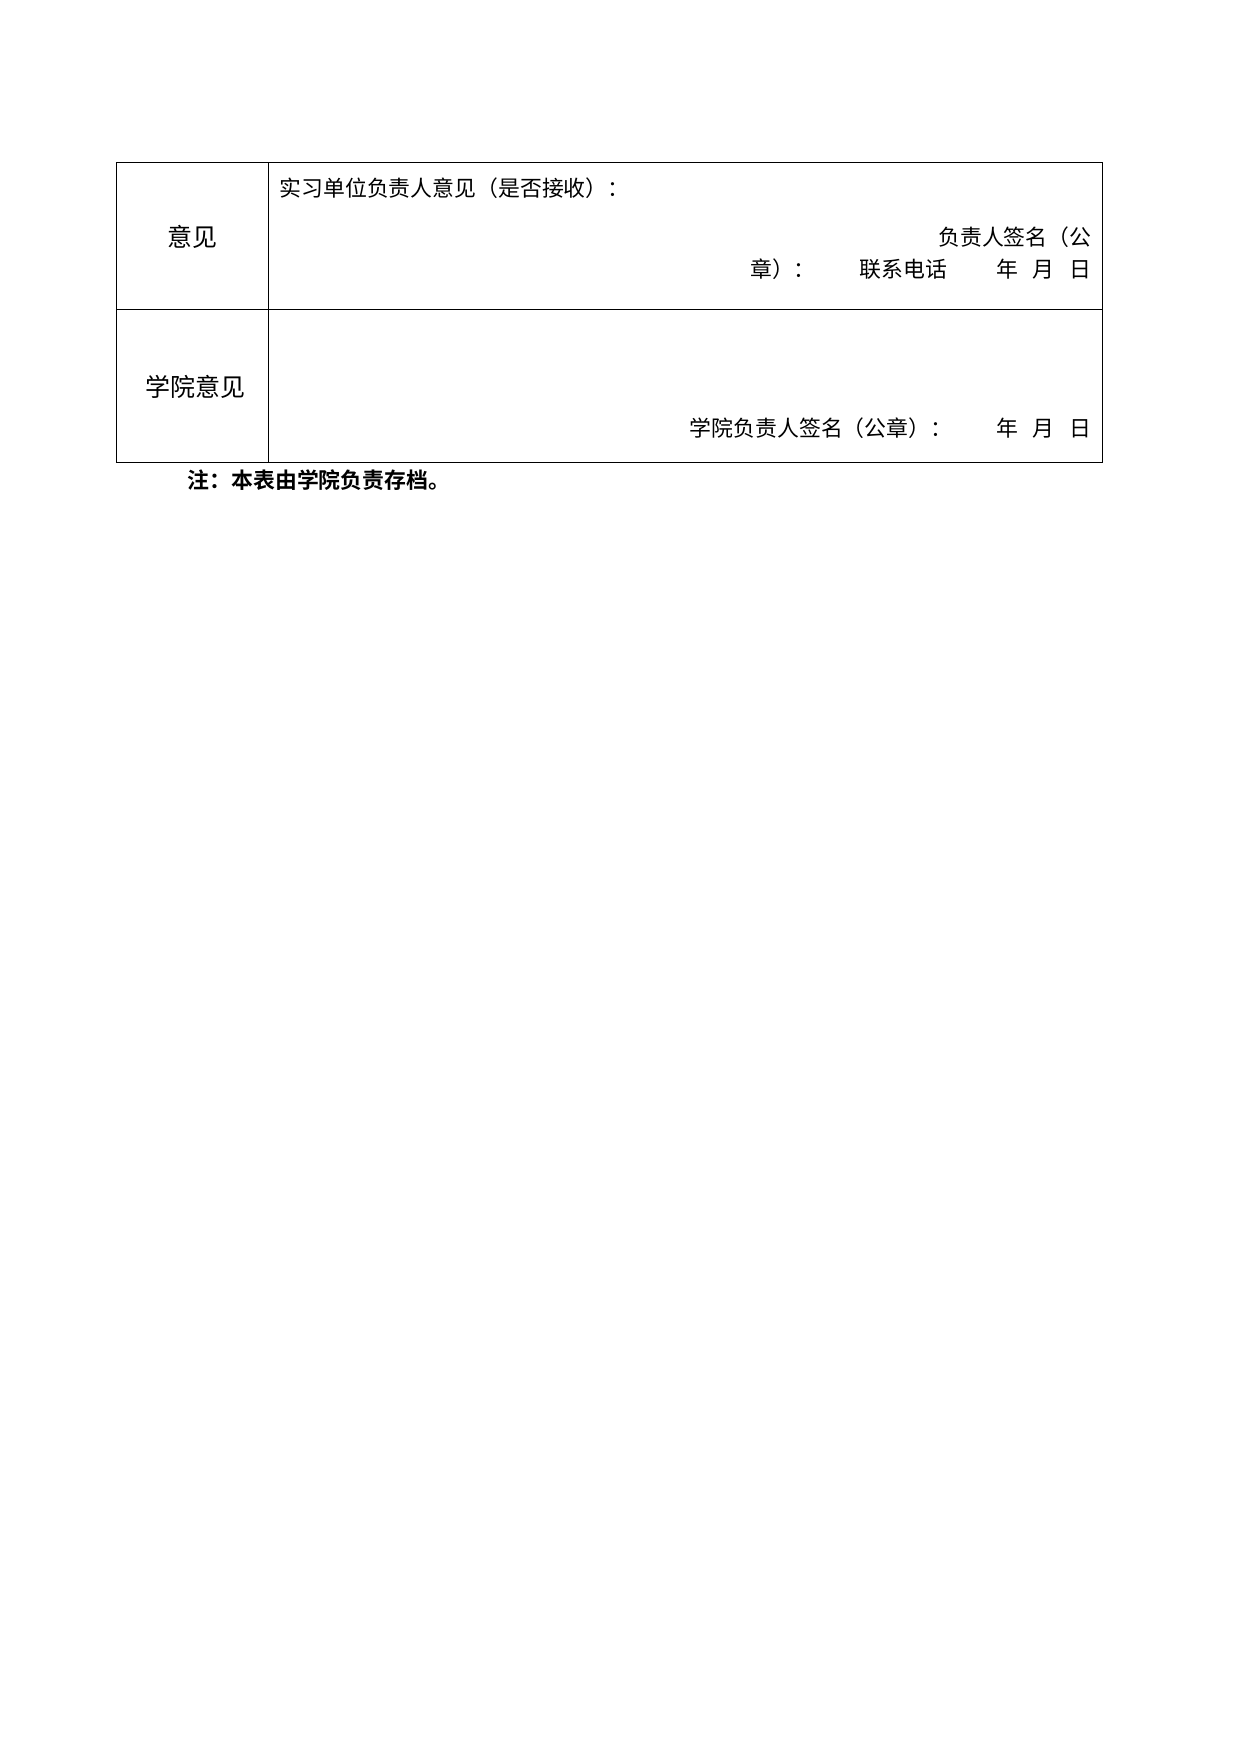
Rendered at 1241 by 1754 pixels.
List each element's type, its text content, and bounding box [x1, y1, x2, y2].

table_cell 实习单位 意见 [117, 163, 268, 309]
table_cell 学院意见 [117, 310, 268, 462]
table_cell 实习单位负责人意见（是否接收）： 负责人签名（公章）： 联系电话 年 月 日 [269, 163, 1102, 309]
text 注：本表由学院负责存档。 [187, 463, 1053, 495]
table_cell 学院负责人签名（公章）： 年 月 日 [269, 310, 1102, 462]
